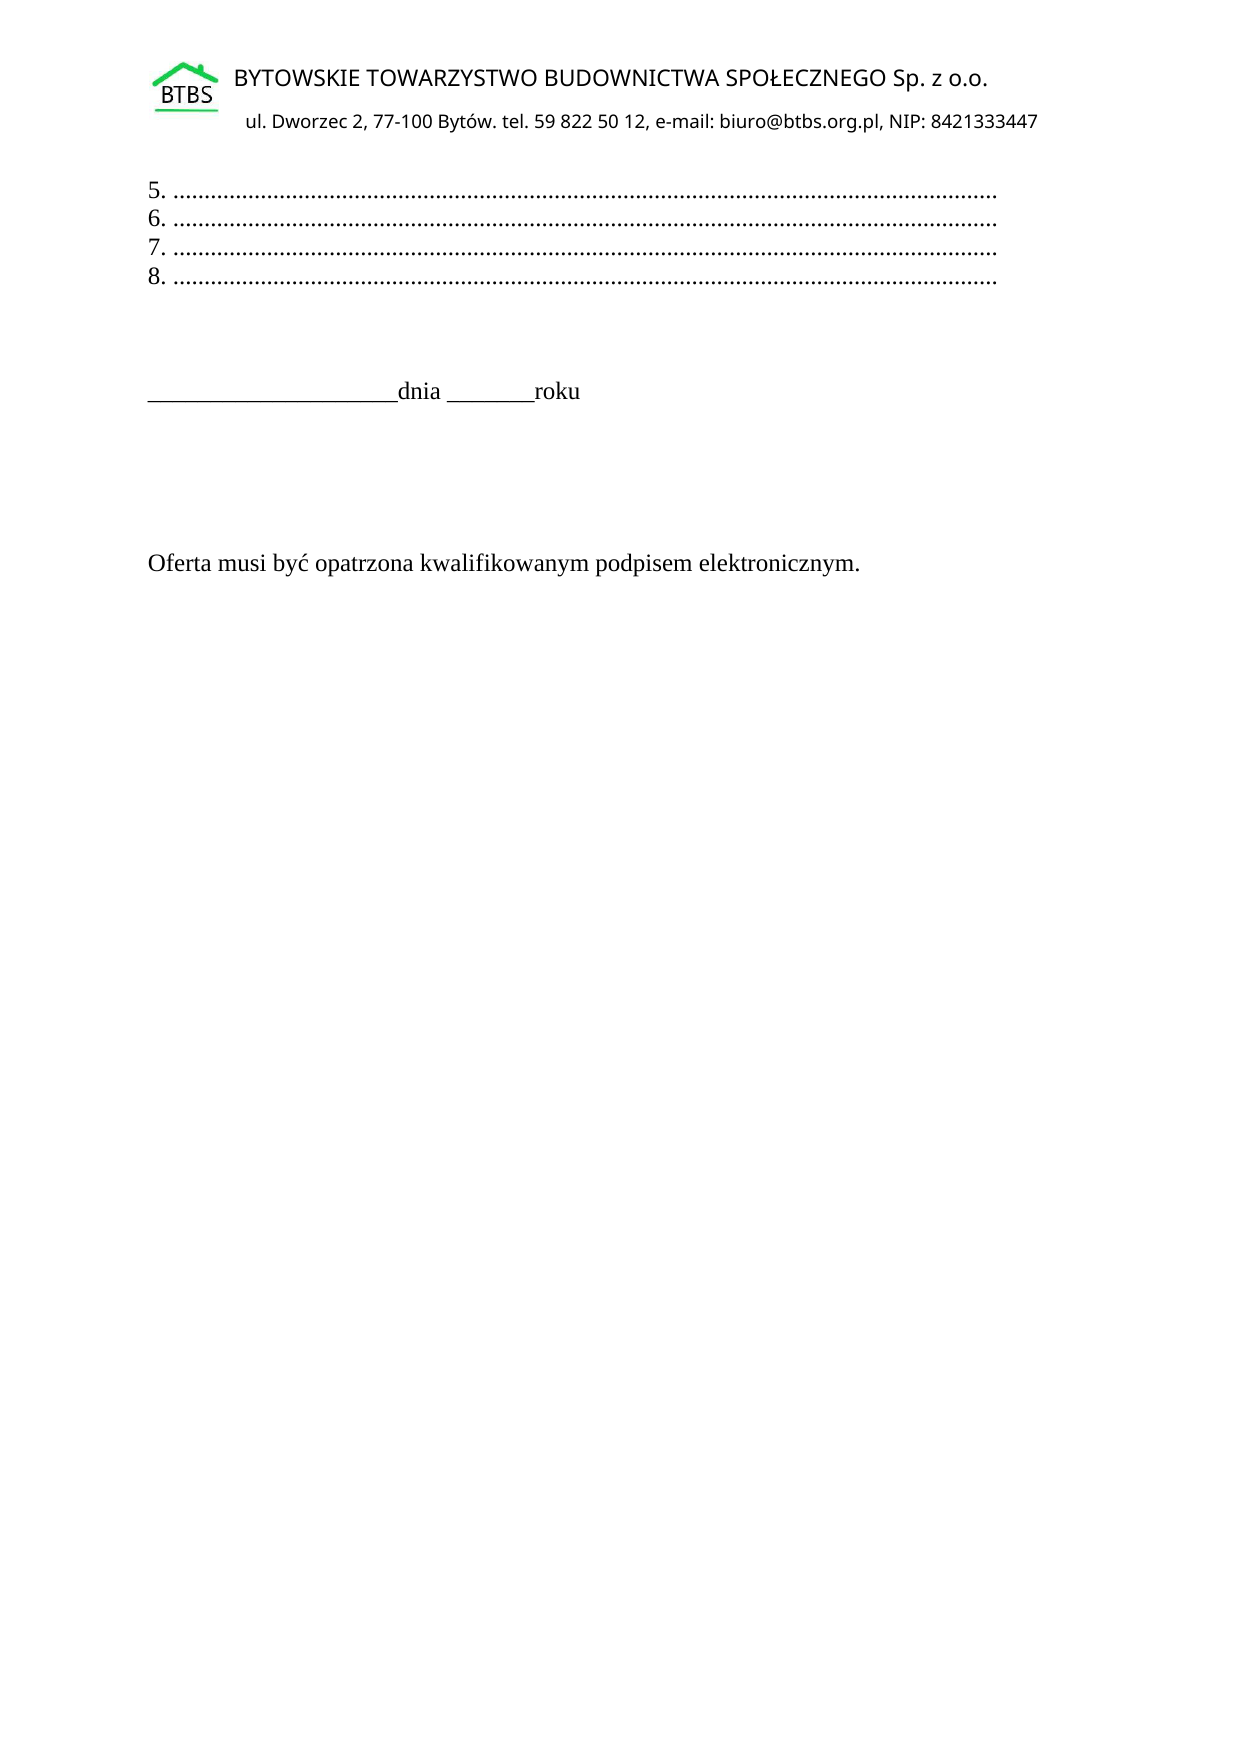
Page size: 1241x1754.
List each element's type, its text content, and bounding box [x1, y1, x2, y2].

text ____________________dnia _______roku [148, 376, 1093, 405]
text 6. .................................................................................................................................... [148, 203, 1093, 232]
text 5. .................................................................................................................................... [148, 175, 1093, 203]
text 7. .................................................................................................................................... [148, 232, 1093, 261]
text Oferta musi być opatrzona kwalifikowanym podpisem elektronicznym. [148, 548, 1093, 577]
text 8. .................................................................................................................................... [148, 261, 1093, 290]
